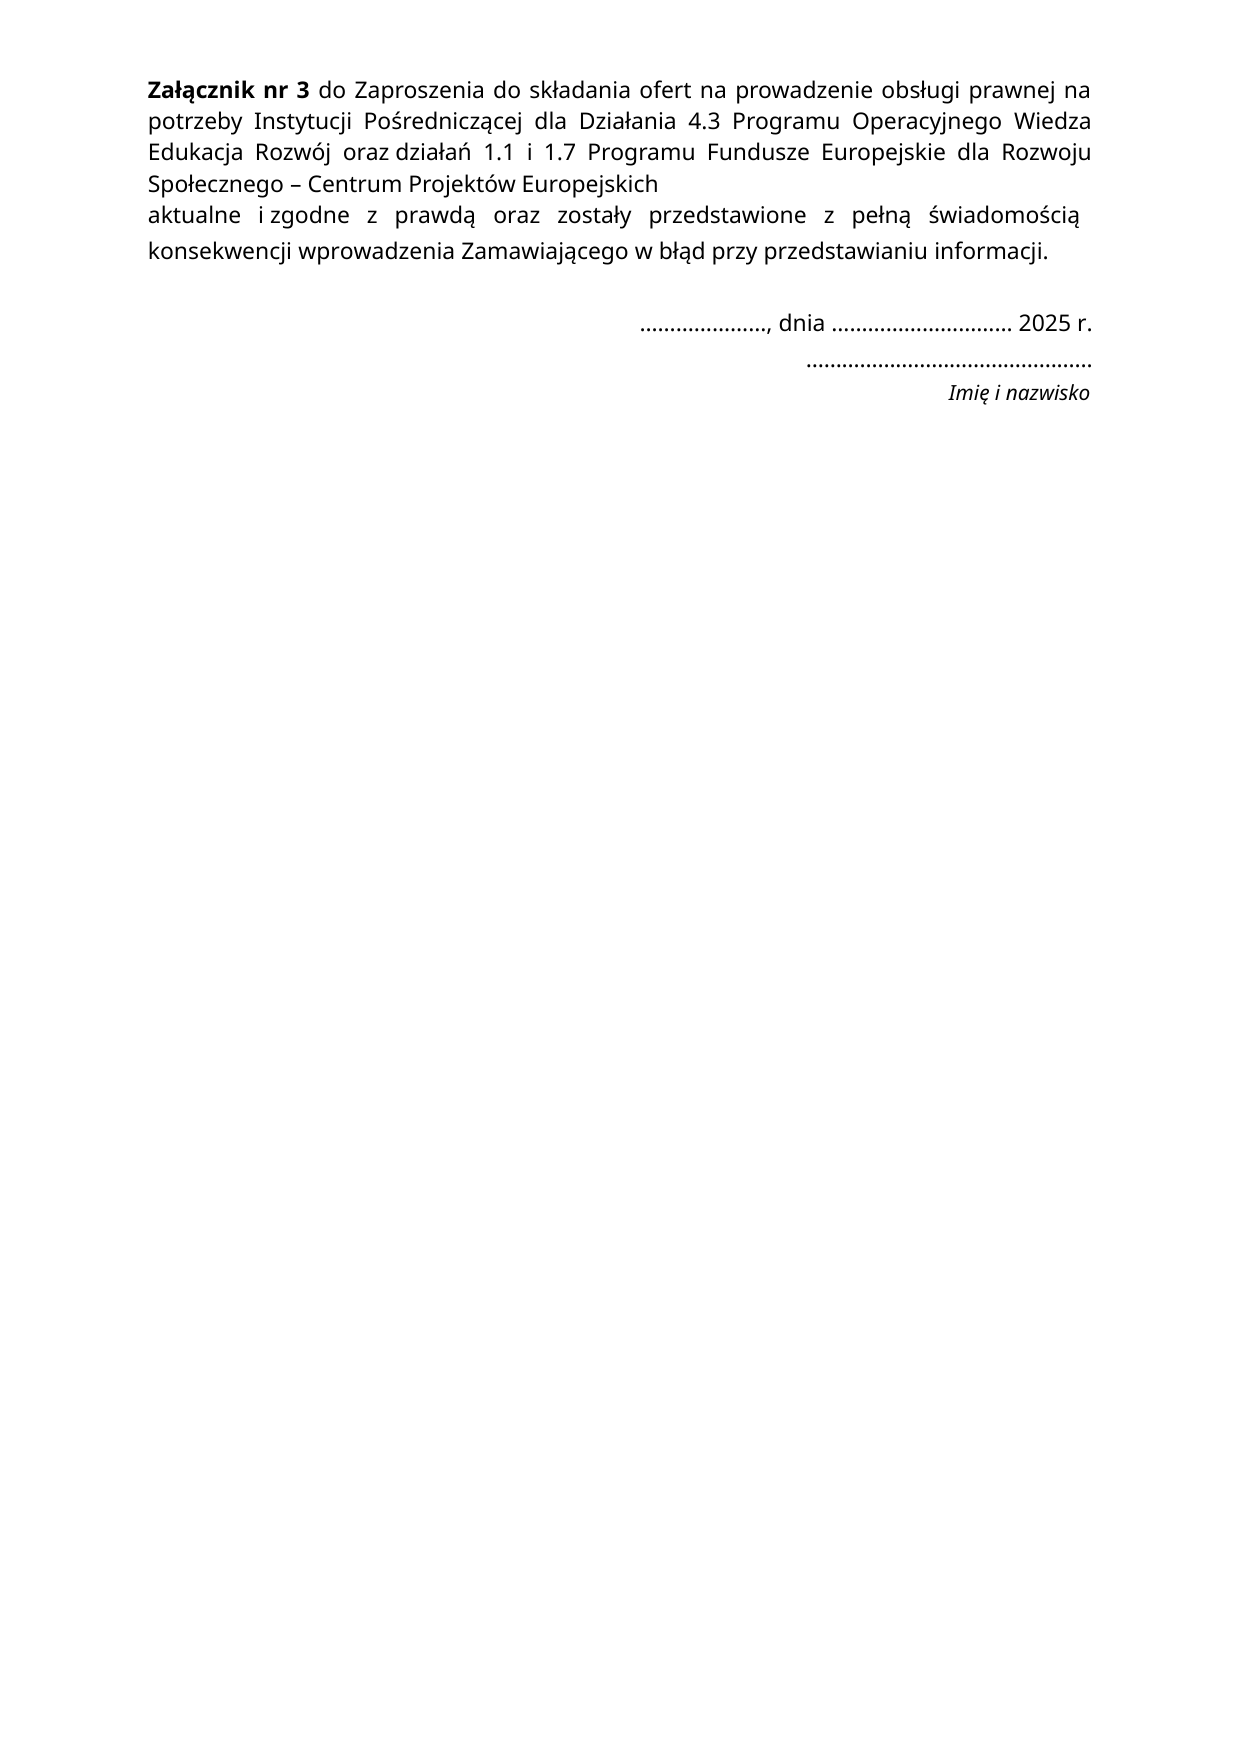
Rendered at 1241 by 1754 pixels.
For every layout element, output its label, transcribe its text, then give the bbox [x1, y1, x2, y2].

text Imię i nazwisko [148, 378, 1092, 407]
text …………………, dnia ………………………… 2025 r. [148, 307, 1092, 338]
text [148, 199, 1080, 266]
text ………………………………………… [148, 343, 1092, 374]
